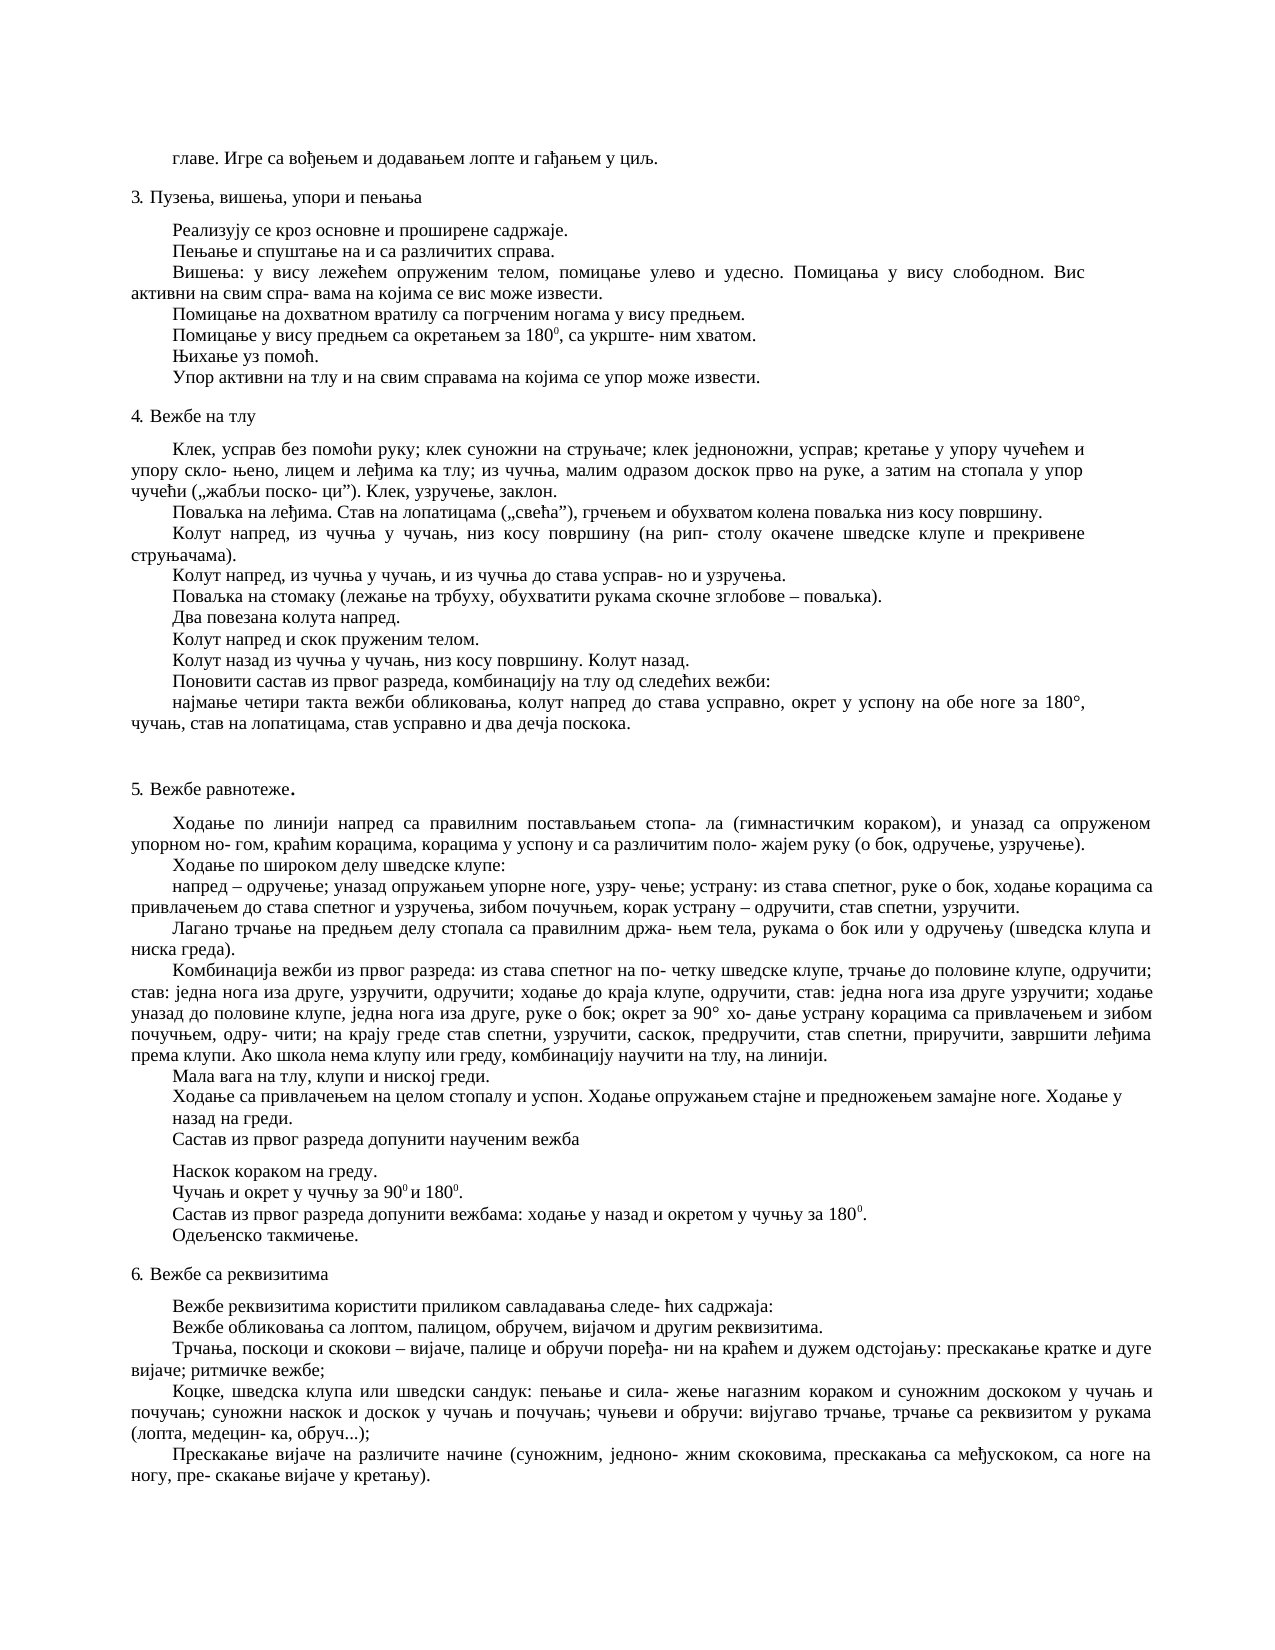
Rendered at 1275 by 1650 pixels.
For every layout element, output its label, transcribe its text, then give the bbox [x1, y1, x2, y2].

text Колут назад из чучња у чучањ, низ косу површину. Колут назад. [172, 649, 1051, 670]
text Коцке, шведска клупа или шведски сандук: пењање и сила- жење нагазним кораком и суножним доскоком у чучањ и почучањ; суножни наскок и доскок у чучањ и почучањ; чуњеви и обручи: вијугаво трчање, трчање са реквизитом у рукама (лопта, медецин- ка, обруч...); [131, 1380, 1153, 1443]
text Мала вага на тлу, клупи и ниској греди. [172, 1066, 1157, 1086]
text Одељенско такмичење. [172, 1224, 1157, 1245]
text Вишења: у вису лежећем опруженим телом, помицање улево и удесно. Помицања у вису слободном. Вис активни на свим спра- вама на којима се вис може извести. [131, 261, 1086, 303]
text Прескакање вијаче на различите начине (суножним, једноно- жним скоковима, прескакања са међускоком, са ноге на ногу, пре- скакање вијаче у кретању). [131, 1443, 1153, 1486]
text Упор активни на тлу и на свим справама на којима се упор може извести. [131, 367, 1086, 388]
text Ходање са привлачењем на целом стопалу и успон. Ходање опружањем стајне и предножењем замајне ноге. Ходање у назад на греди. [172, 1086, 1132, 1128]
text Ходање по широком делу шведске клупе: [172, 854, 1157, 875]
text напред ‒ одручење; уназад опружањем упорне ноге, узру- чење; устрану: из става спетног, руке о бок, ходање корацима са привлачењем до става спетног и узручења, зибом почучњем, корак устрану ‒ одручити, став спетни, узручити. [131, 876, 1153, 918]
text Поновити састав из првог разреда, комбинацију на тлу од следећих вежби: [131, 670, 1086, 691]
text Помицање у вису предњем са окретањем за 1800, са укрште- ним хватом. [131, 324, 1086, 346]
text Поваљка на стомаку (лежање на трбуху, обухватити рукама скочне зглобове ‒ поваљка). [131, 586, 1086, 607]
list Вежбе равнотеже. [131, 772, 1157, 801]
text Пењање и спуштање на и са различитих справа. [172, 240, 1157, 261]
text Колут напред и скок пруженим телом. [172, 628, 1157, 649]
text Колут напред, из чучња у чучањ, низ косу површину (на рип- столу окачене шведске клупе и прекривене струњачама). [131, 523, 1086, 565]
text Клек, усправ без помоћи руку; клек суножни на струњаче; клек једноножни, усправ; кретање у упору чучећем и упору скло- њено, лицем и леђима ка тлу; из чучња, малим одразом доскок прво на руке, а затим на стопала у упор чучећи („жабљи поско- ци”). Клек, узручење, заклон. [131, 438, 1086, 502]
text Комбинација вежби из првог разреда: из става спетног на по- четку шведске клупе, трчање до половине клупе, одручити; став: једна нога иза друге, узручити, одручити; ходање до краја клупе, одручити, став: једна нога иза друге узручити; ходање уназад до половине клупе, једна нога иза друге, руке о бок; окрет за 90° хо- дање устрану корацима са привлачењем и зибом почучњем, одру- чити; на крају греде став спетни, узручити, саскок, предручити, став спетни, приручити, завршити леђима према клупи. Ако школа нема клупу или греду, комбинацију научити на тлу, на линији. [131, 960, 1153, 1066]
list Пузења, вишења, упори и пењања [131, 186, 1157, 207]
text Колут напред, из чучња у чучањ, и из чучња до става усправ- но и узручења. [131, 565, 1086, 586]
text Трчања, поскоци и скокови ‒ вијаче, палице и обручи поређа- ни на краћем и дужем одстојању: прескакање кратке и дуге вијаче; ритмичке вежбе; [131, 1338, 1153, 1380]
text Ходање по линији напред са правилним постављањем стопа- ла (гимнастичким кораком), и уназад са опруженом упорном но- гом, краћим корацима, корацима у успону и са различитим поло- жајем руку (о бок, одручење, узручење). [131, 812, 1153, 854]
text Састав из првог разреда допунити вежбама: ходање у назад и окретом у чучњу за 1800. [131, 1203, 1153, 1224]
text Поваљка на леђима. Став на лопатицама („свећа”), грчењем и обухватом колена поваљка низ косу површину. [131, 502, 1086, 523]
text Наскок кораком на греду. [172, 1161, 1157, 1182]
list Вежбе на тлу [131, 405, 1157, 427]
text Њихање уз помоћ. [172, 346, 1157, 367]
text Два повезана колута напред. [172, 607, 1157, 628]
text Вежбе реквизитима користити приликом савладавања следе- ћих садржаја: [131, 1296, 1153, 1317]
text Помицање на дохватном вратилу са погрченим ногама у вису предњем. [131, 303, 1086, 324]
text најмање четири такта вежби обликовања, колут напред до става усправно, окрет у успону на обе ноге за 180°, чучањ, став на лопатицама, став усправно и два дечја поскока. [131, 691, 1086, 734]
text Састав из првог разреда допунити наученим вежба [172, 1128, 1157, 1149]
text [172, 148, 1087, 169]
list Вежбе са реквизитима [131, 1263, 1157, 1284]
text Вежбе обликовања са лоптом, палицом, обручем, вијачом и другим реквизитима. [131, 1317, 1153, 1338]
text Реализују се кроз основне и проширене садржаје. [172, 219, 1157, 240]
text Лагано трчање на предњем делу стопала са правилним држа- њем тела, рукама о бок или у одручењу (шведска клупа и ниска греда). [131, 918, 1153, 960]
text Чучањ и окрет у чучњу за 900 и 1800. [172, 1182, 1157, 1203]
